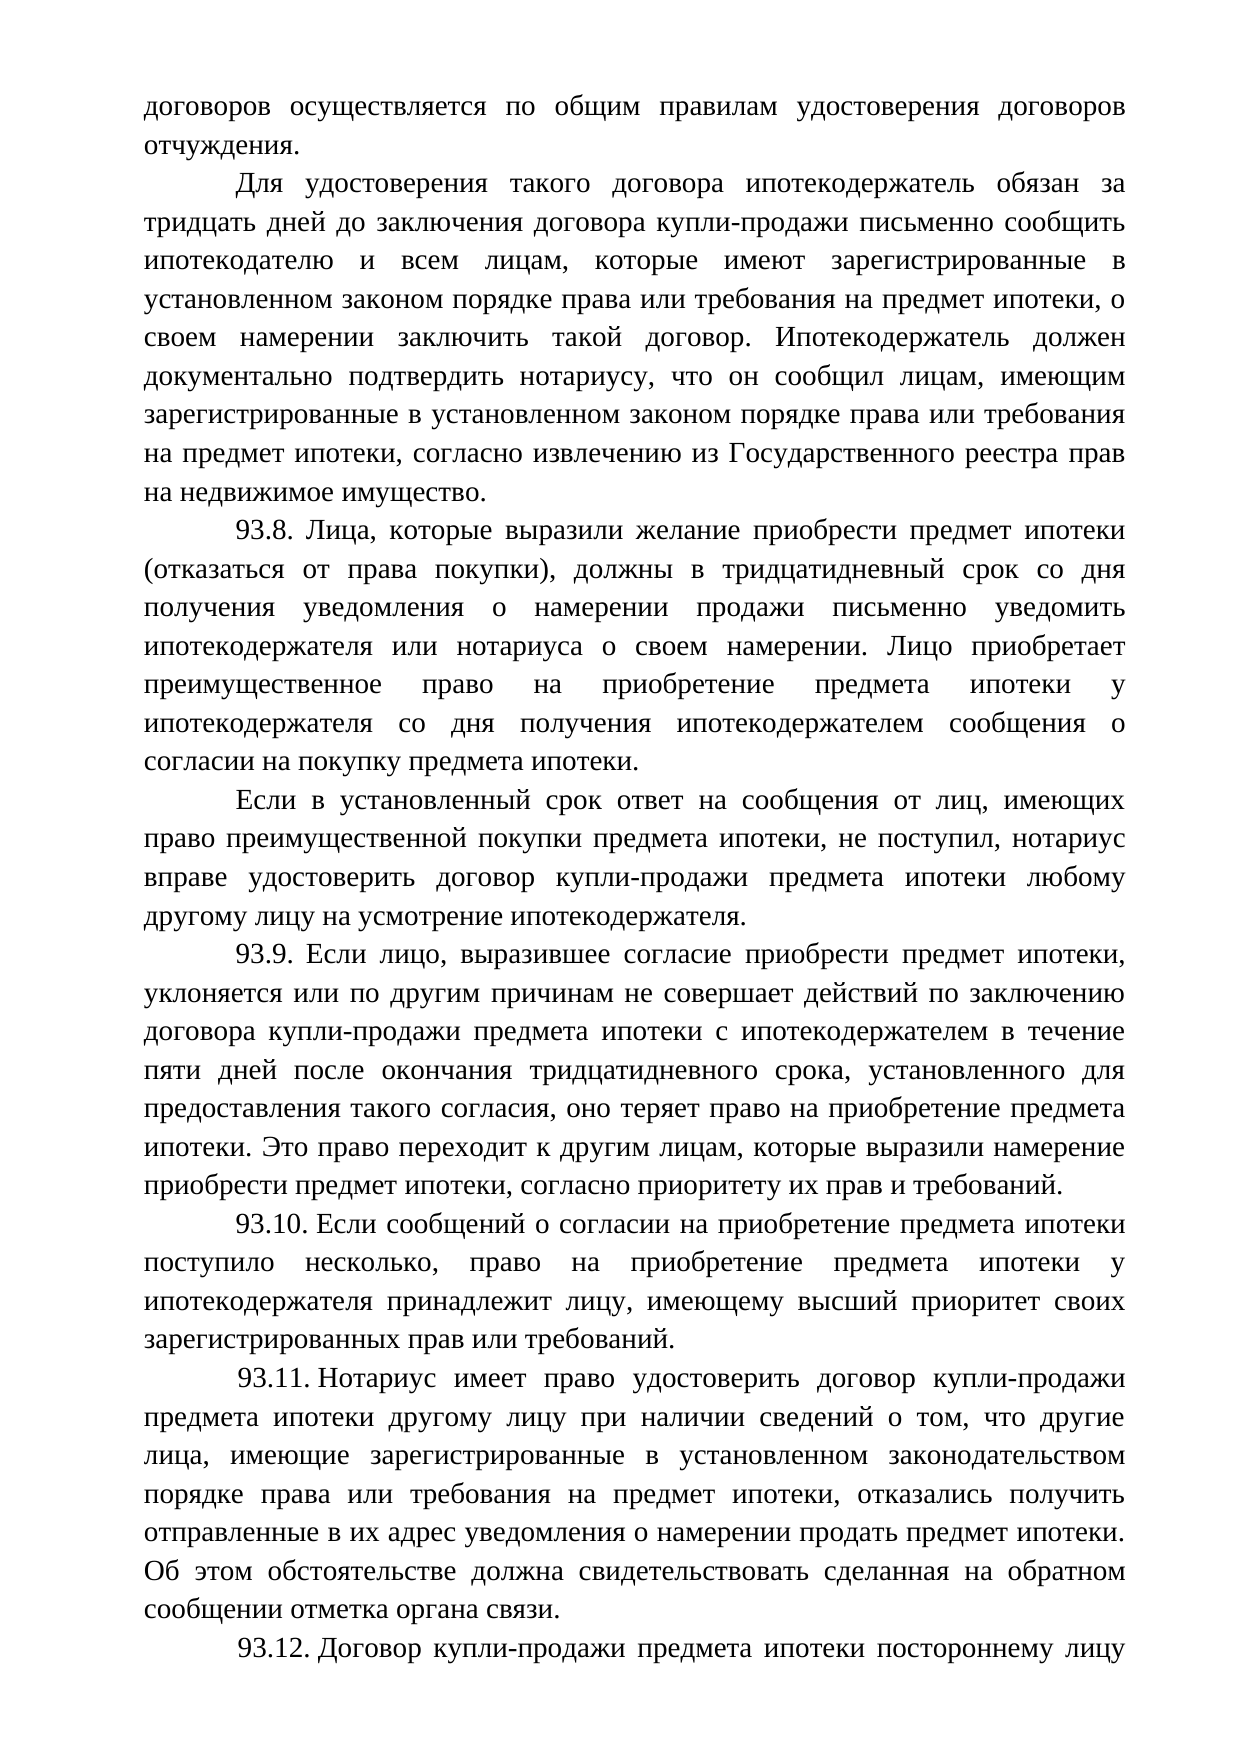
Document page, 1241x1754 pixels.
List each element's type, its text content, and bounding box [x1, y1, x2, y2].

list Если сообщений о согласии на приобретение предмета ипотеки поступило несколько, право на приобретение предмета ипотеки у ипотекодержателя принадлежит лицу, имеющему высший приоритет своих зарегистрированных прав или требований. [144, 1206, 1126, 1355]
list Если лицо, выразившее согласие приобрести предмет ипотеки, уклоняется или по другим причинам не совершает действий по заключению договора купли-продажи предмета ипотеки с ипотекодержателем в течение пяти дней после окончания тридцатидневного срока, установленного для предоставления такого согласия, оно теряет право на приобретение предмета ипотеки. Это право переходит к другим лицам, которые выразили намерение приобрести предмет ипотеки, согласно приоритету их прав и требований. [144, 936, 1126, 1201]
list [144, 1630, 1126, 1663]
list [144, 88, 1126, 160]
text Если в установленный срок ответ на сообщения от лиц, имеющих право преимущественной покупки предмета ипотеки, не поступил, нотариус вправе удостоверить договор купли-продажи предмета ипотеки любому другому лицу на усмотрение ипотекодержателя. [144, 782, 1126, 931]
text Для удостоверения такого договора ипотекодержатель обязан за тридцать дней до заключения договора купли-продажи письменно сообщить ипотекодателю и всем лицам, которые имеют зарегистрированные в установленном законом порядке права или требования на предмет ипотеки, о своем намерении заключить такой договор. Ипотекодержатель должен документально подтвердить нотариусу, что он сообщил лицам, имеющим зарегистрированные в установленном законом порядке права или требования на предмет ипотеки, согласно извлечению из Государственного реестра прав на недвижимое имущество. [144, 165, 1126, 507]
list Лица, которые выразили желание приобрести предмет ипотеки (отказаться от права покупки), должны в тридцатидневный срок со дня получения уведомления о намерении продажи письменно уведомить ипотекодержателя или нотариуса о своем намерении. Лицо приобретает преимущественное право на приобретение предмета ипотеки у ипотекодержателя со дня получения ипотекодержателем сообщения о согласии на покупку предмета ипотеки. [144, 512, 1126, 777]
list Нотариус имеет право удостоверить договор купли-продажи предмета ипотеки другому лицу при наличии сведений о том, что другие лица, имеющие зарегистрированные в установленном законодательством порядке права или требования на предмет ипотеки, отказались получить отправленные в их адрес уведомления о намерении продать предмет ипотеки. Об этом обстоятельстве должна свидетельствовать сделанная на обратном сообщении отметка органа связи. [144, 1360, 1126, 1625]
